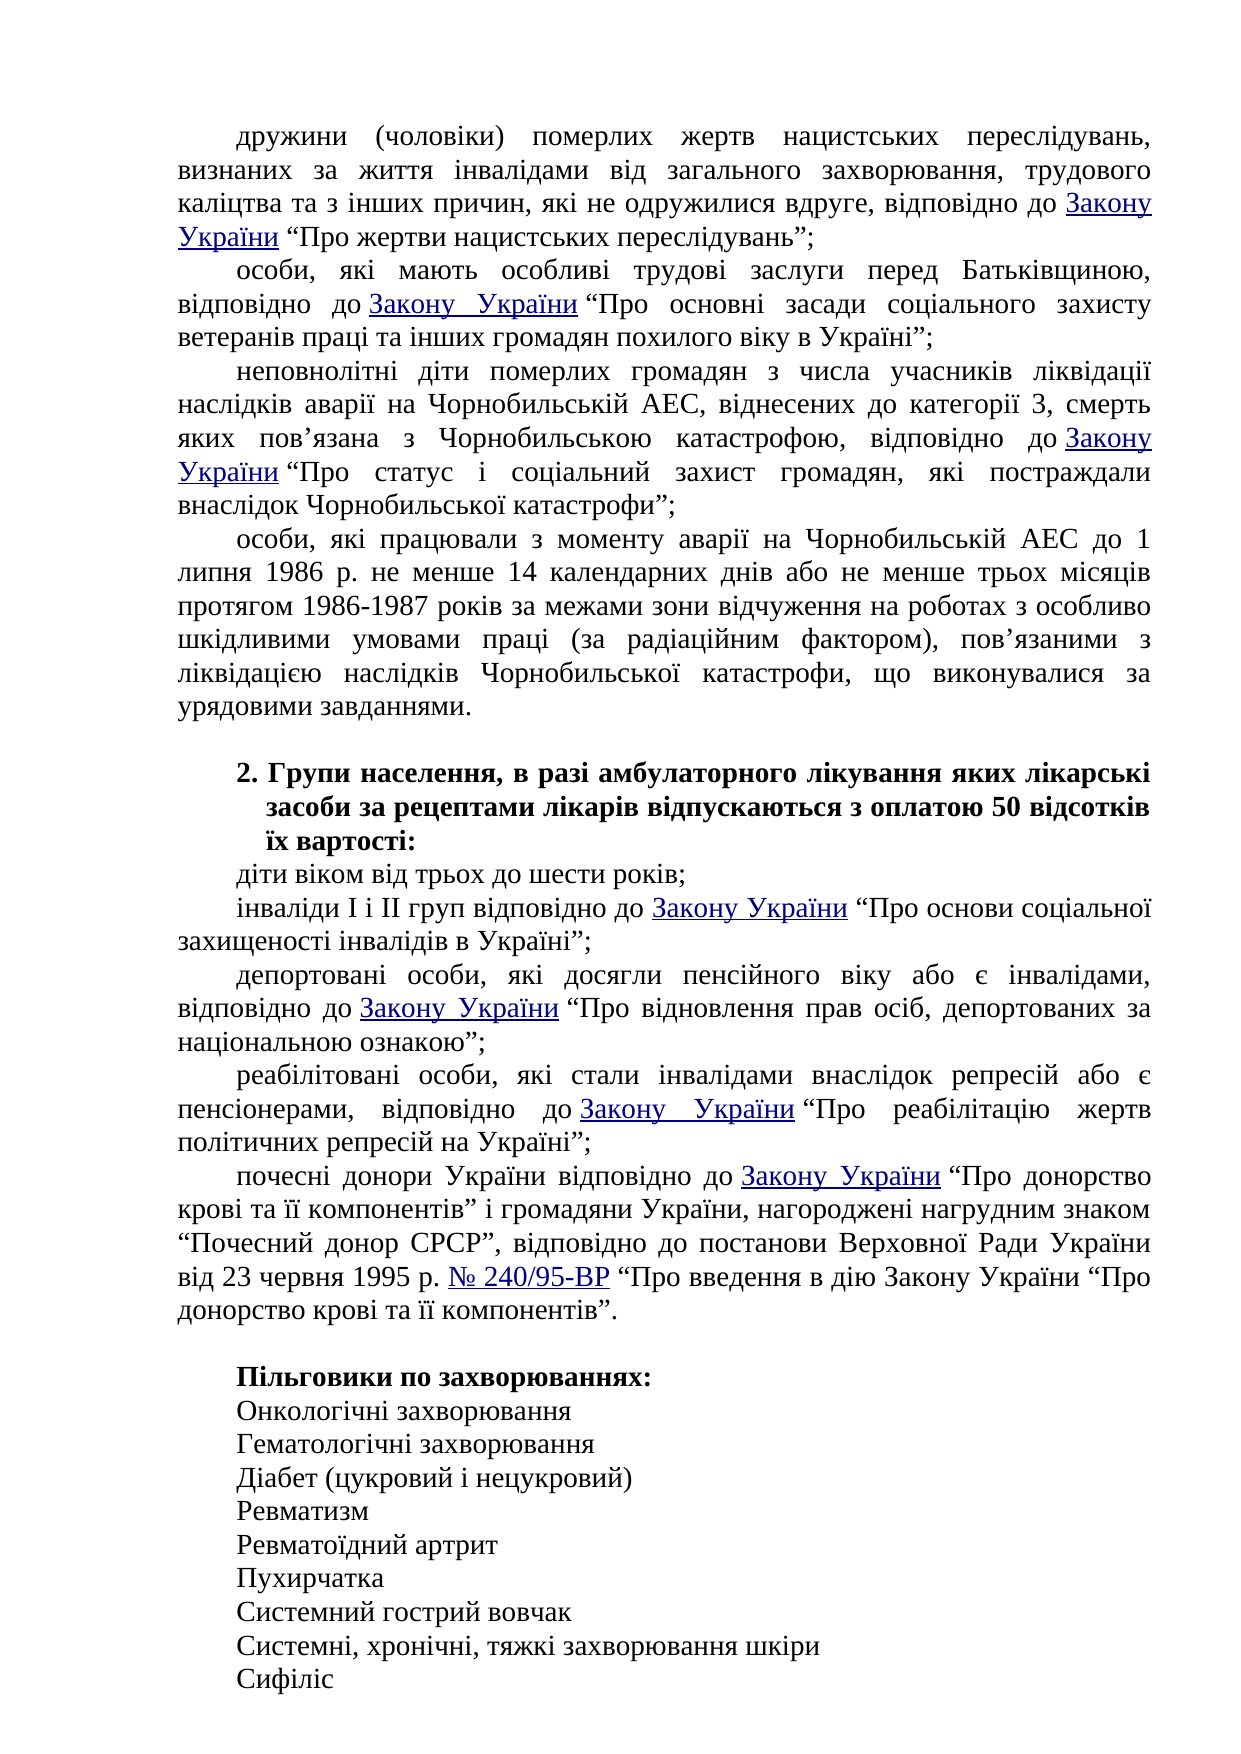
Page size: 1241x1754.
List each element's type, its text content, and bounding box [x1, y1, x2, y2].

text неповнолітні діти померлих громадян з числа учасників ліквідації наслідків аварії на Чорнобильській АЕС, віднесених до категорії 3, смерть яких пов’язана з Чорнобильською катастрофою, відповідно до Закону України “Про статус і соціальний захист громадян, які постраждали внаслідок Чорнобильської катастрофи”; [177, 353, 1152, 521]
text Ревматоїдний артрит [177, 1527, 1152, 1561]
text особи, які працювали з моменту аварії на Чорнобильській АЕС до 1 липня 1986 р. не менше 14 календарних днів або не менше трьох місяців протягом 1986-1987 років за межами зони відчуження на роботах з особливо шкідливими умовами праці (за радіаційним фактором), пов’язаними з ліквідацією наслідків Чорнобильської катастрофи, що виконувалися за урядовими завданнями. [177, 521, 1152, 722]
text реабілітовані особи, які стали інвалідами внаслідок репресій або є пенсіонерами, відповідно до Закону України “Про реабілітацію жертв політичних репресій на Україні”; [177, 1057, 1152, 1158]
text діти віком від трьох до шести років; [177, 856, 1152, 890]
text Сифіліс [177, 1661, 1152, 1695]
text Онкологічні захворювання [177, 1393, 1152, 1426]
text Ревматизм [177, 1493, 1152, 1527]
text 2. Групи населення, в разі амбулаторного лікування яких лікарські засоби за рецептами лікарів відпускаються з оплатою 50 відсотків їх вартості: [236, 756, 1152, 856]
text Пільговики по захворюваннях: [177, 1359, 1152, 1393]
text інваліди I і II груп відповідно до Закону України “Про основи соціальної захищеності інвалідів в Україні”; [177, 890, 1152, 957]
text дружини (чоловіки) померлих жертв нацистських переслідувань, визнаних за життя інвалідами від загального захворювання, трудового каліцтва та з інших причин, які не одружилися вдруге, відповідно до Закону України “Про жертви нацистських переслідувань”; [177, 118, 1152, 252]
text Діабет (цукровий і нецукровий) [177, 1460, 1152, 1493]
text депортовані особи, які досягли пенсійного віку або є інвалідами, відповідно до Закону України “Про відновлення прав осіб, депортованих за національною ознакою”; [177, 957, 1152, 1057]
text почесні донори України відповідно до Закону України “Про донорство крові та її компонентів” і громадяни України, нагороджені нагрудним знаком “Почесний донор СРСР”, відповідно до постанови Верховної Ради України від 23 червня 1995 р. № 240/95-ВР “Про введення в дію Закону України “Про донорство крові та її компонентів”. [177, 1158, 1152, 1326]
text особи, які мають особливі трудові заслуги перед Батьківщиною, відповідно до Закону України “Про основні засади соціального захисту ветеранів праці та інших громадян похилого віку в Україні”; [177, 252, 1152, 353]
text Системні, хронічні, тяжкі захворювання шкіри [177, 1628, 1152, 1661]
text Пухирчатка [177, 1561, 1152, 1594]
text Гематологічні захворювання [177, 1426, 1152, 1460]
text Системний гострий вовчак [177, 1594, 1152, 1628]
